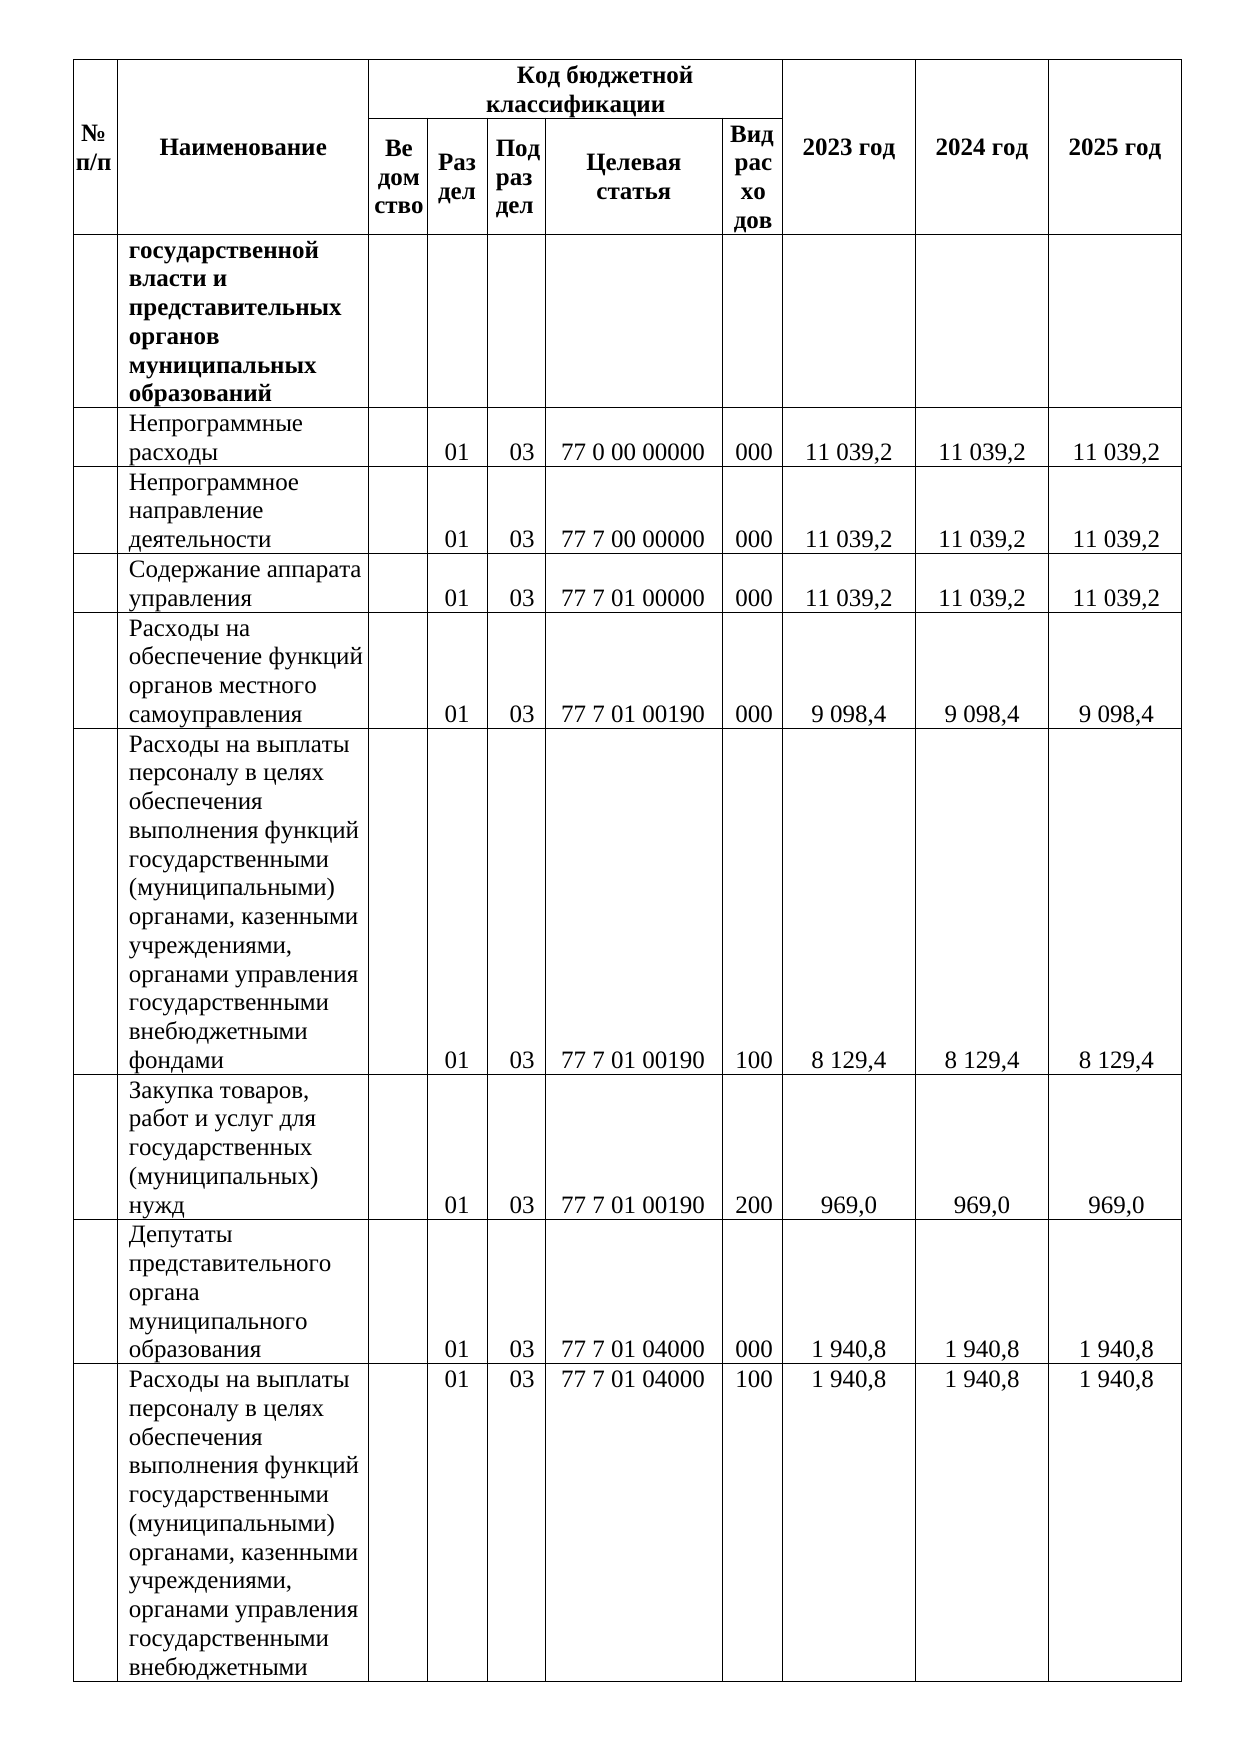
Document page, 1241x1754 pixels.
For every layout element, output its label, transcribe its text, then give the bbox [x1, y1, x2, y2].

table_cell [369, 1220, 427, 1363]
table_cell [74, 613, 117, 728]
table_cell Вид рас хо дов [723, 119, 782, 234]
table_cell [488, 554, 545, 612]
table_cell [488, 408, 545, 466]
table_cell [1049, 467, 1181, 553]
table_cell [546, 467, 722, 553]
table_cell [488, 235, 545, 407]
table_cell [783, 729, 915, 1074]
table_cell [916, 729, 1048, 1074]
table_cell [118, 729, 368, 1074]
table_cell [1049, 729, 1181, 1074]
table_cell Целевая статья [546, 119, 722, 234]
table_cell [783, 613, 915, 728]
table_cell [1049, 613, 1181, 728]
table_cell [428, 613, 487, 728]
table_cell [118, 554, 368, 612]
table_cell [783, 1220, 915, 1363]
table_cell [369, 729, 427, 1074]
table_header 2023 год [783, 60, 915, 234]
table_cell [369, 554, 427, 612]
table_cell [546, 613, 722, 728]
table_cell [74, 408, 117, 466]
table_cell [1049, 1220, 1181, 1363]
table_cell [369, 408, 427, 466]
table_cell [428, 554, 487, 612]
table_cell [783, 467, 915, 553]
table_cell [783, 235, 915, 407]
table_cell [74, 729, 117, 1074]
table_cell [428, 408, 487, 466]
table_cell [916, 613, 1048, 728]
table_header Наименование [118, 60, 368, 234]
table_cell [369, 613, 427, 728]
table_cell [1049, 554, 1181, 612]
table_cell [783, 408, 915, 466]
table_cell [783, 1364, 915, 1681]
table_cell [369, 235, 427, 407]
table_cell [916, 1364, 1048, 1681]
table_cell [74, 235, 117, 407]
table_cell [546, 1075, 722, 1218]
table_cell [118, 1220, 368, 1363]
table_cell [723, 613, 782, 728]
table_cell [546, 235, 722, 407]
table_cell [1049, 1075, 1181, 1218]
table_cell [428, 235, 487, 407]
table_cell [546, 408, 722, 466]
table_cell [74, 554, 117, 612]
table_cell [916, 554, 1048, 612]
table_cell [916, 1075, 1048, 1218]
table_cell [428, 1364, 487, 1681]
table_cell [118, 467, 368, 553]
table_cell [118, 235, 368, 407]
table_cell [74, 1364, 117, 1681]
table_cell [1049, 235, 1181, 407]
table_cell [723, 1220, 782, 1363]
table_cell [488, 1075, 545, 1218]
table_cell Ве дом ство [369, 119, 427, 234]
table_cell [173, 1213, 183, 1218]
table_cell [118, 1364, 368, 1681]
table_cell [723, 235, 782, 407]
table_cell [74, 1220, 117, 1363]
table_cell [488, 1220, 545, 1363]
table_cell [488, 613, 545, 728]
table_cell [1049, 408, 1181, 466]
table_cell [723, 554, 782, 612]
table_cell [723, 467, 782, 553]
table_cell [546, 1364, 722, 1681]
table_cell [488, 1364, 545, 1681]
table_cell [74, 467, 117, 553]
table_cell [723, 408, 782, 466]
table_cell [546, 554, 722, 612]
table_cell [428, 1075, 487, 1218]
table_header № п/п [74, 60, 117, 234]
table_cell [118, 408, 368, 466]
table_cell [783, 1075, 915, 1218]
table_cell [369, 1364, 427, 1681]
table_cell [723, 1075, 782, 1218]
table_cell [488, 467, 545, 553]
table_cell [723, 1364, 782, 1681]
table_header 2025 год [1049, 60, 1181, 234]
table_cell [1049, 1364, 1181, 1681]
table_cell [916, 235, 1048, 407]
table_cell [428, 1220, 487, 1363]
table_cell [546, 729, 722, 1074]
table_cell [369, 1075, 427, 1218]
table_cell Под раз дел [488, 119, 545, 234]
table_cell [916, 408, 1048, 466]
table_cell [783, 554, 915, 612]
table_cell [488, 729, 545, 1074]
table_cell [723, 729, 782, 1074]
table_header Код бюджетной классификации [369, 60, 782, 118]
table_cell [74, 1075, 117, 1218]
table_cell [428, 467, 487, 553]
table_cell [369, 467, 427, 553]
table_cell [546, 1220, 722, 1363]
table_cell Раз дел [428, 119, 487, 234]
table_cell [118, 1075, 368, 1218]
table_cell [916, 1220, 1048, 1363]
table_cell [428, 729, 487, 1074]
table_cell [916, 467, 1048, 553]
table_header 2024 год [916, 60, 1048, 234]
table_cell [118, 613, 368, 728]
